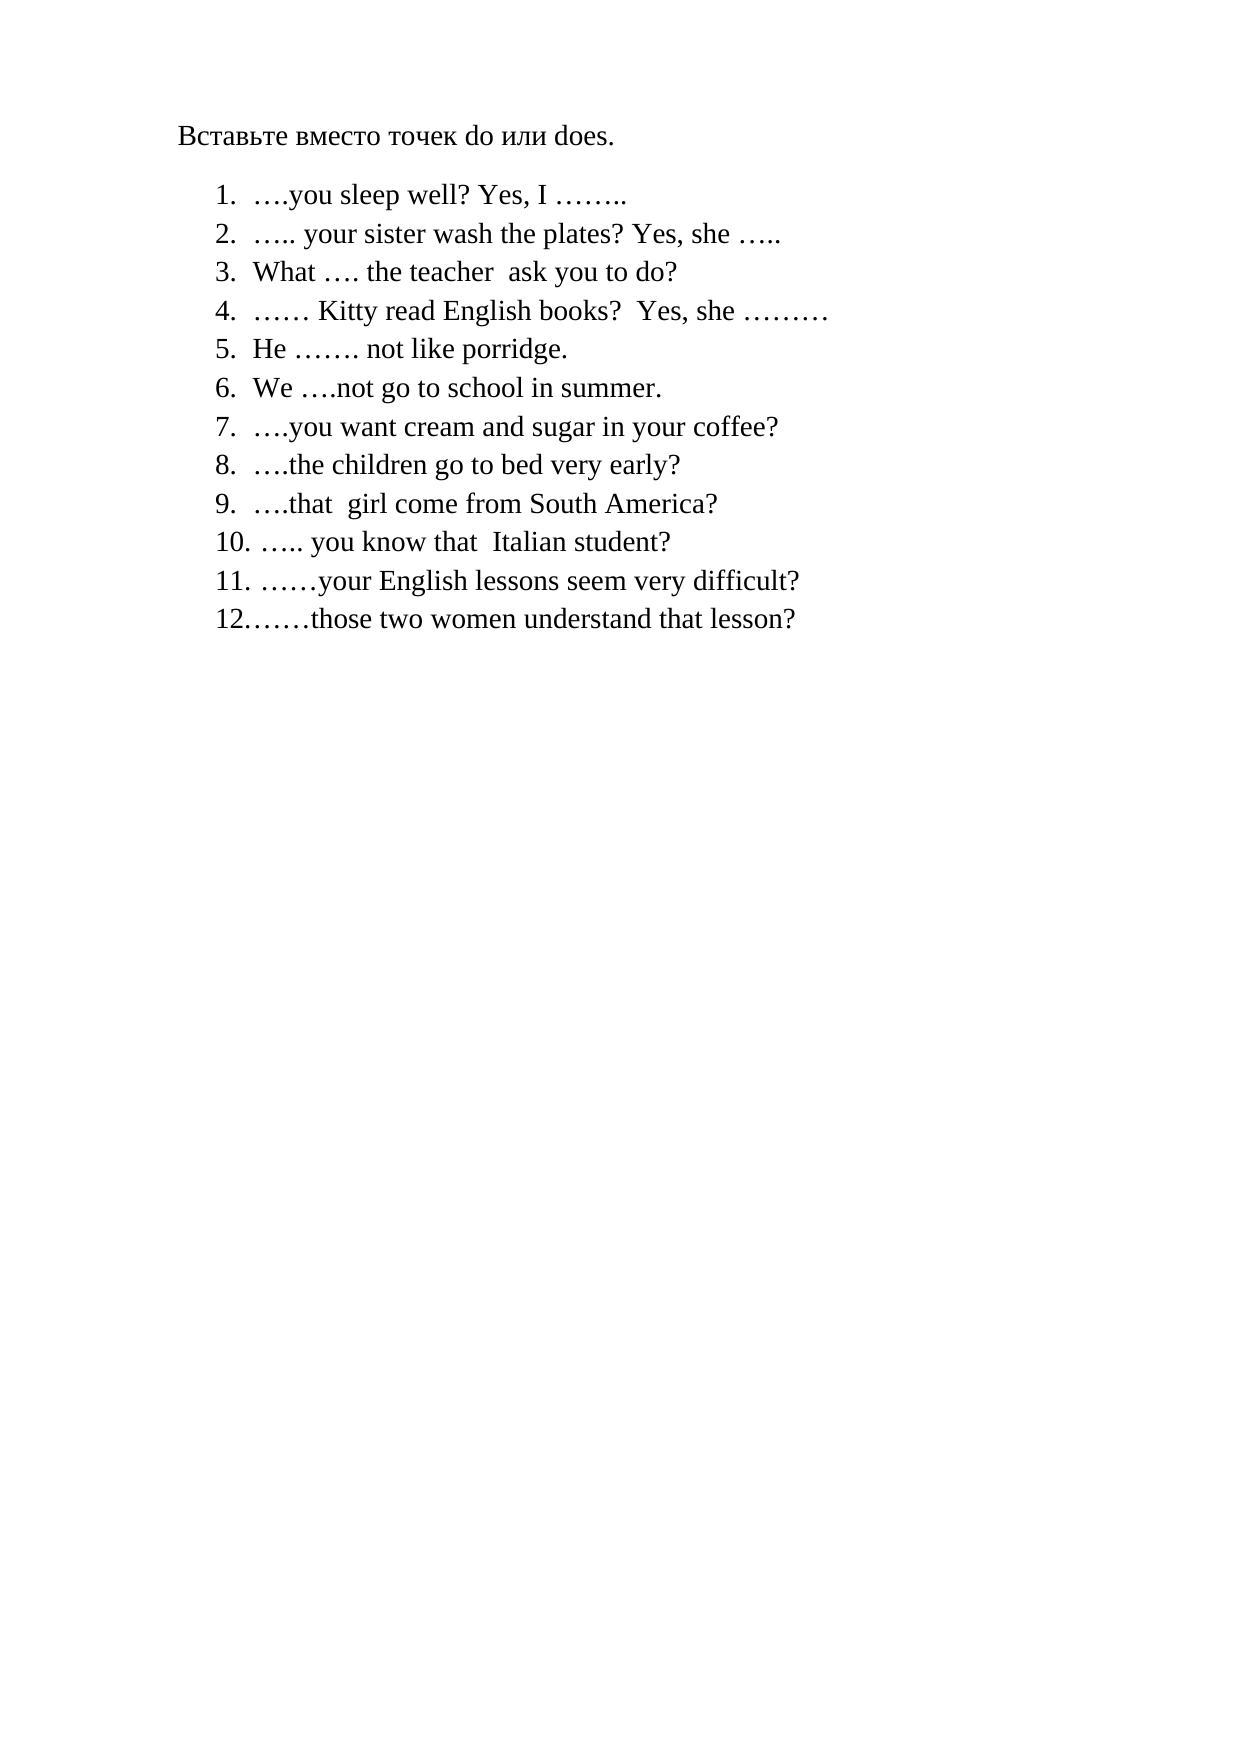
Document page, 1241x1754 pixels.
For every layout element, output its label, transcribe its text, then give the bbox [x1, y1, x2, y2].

list ….you want cream and sugar in your coffee? [215, 409, 1152, 442]
list We ….not go to school in summer. [215, 370, 1152, 404]
list ….. you know that Italian student? [215, 524, 1152, 558]
list …… Kitty read English books? Yes, she ……… [215, 293, 1152, 327]
list ….the children go to bed very early? [215, 447, 1152, 481]
list ….. your sister wash the plates? Yes, she ….. [215, 216, 1152, 249]
list ……those two women understand that lesson? [215, 601, 1152, 635]
list He ……. not like porridge. [215, 332, 1152, 365]
list ……your English lessons seem very difficult? [215, 563, 1152, 596]
list ….that girl come from South America? [215, 486, 1152, 519]
list ….you sleep well? Yes, I …….. [215, 177, 1152, 211]
list What …. the teacher ask you to do? [215, 254, 1152, 288]
text Вставьте вместо точек do или does. [177, 118, 1152, 152]
